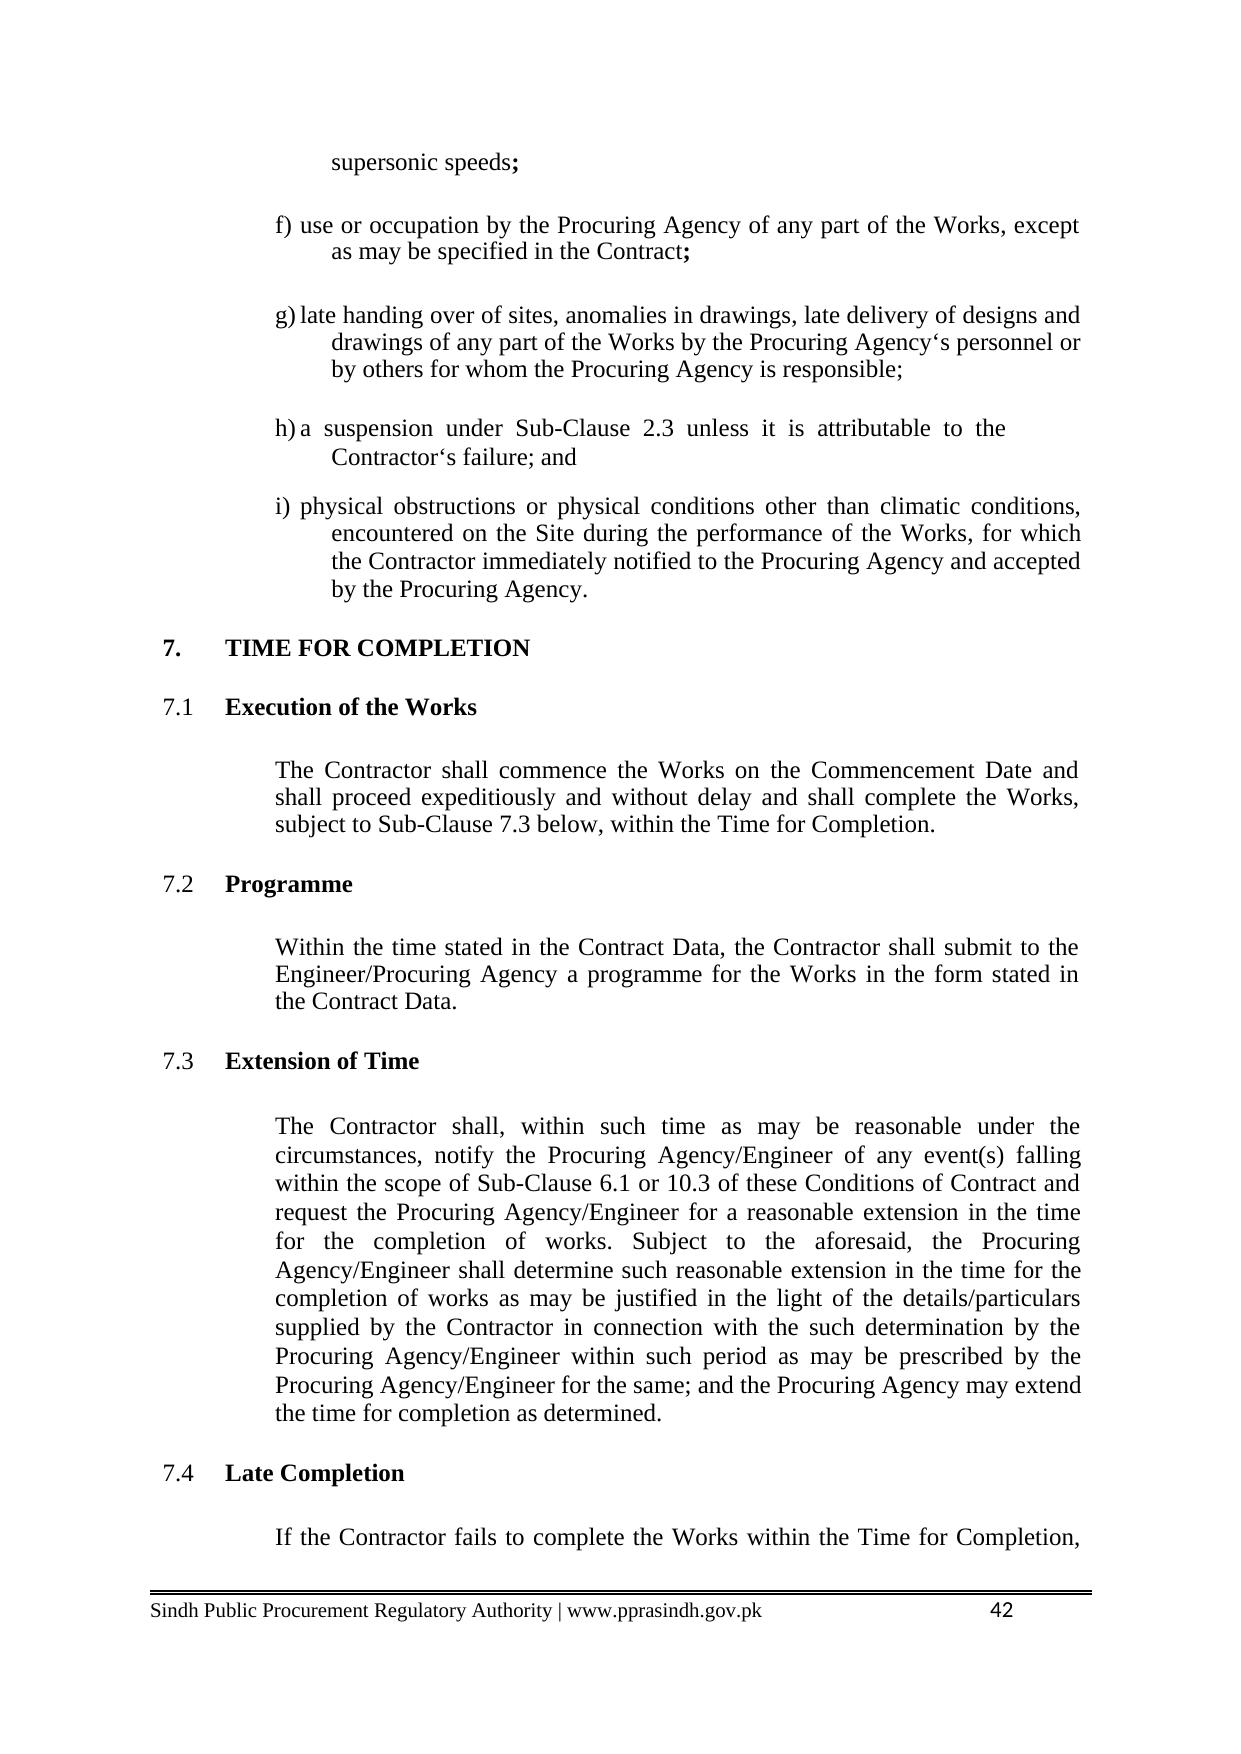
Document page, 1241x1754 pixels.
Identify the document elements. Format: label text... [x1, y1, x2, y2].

list Execution of the Works [162, 692, 1092, 721]
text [275, 1523, 1082, 1551]
text The Contractor shall commence the Works on the Commencement Date and shall proceed expeditiously and without delay and shall complete the Works, subject to Sub-Clause 7.3 below, within the Time for Completion. [275, 757, 1080, 838]
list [275, 150, 1080, 176]
list Programme [162, 869, 1092, 898]
list a suspension under Sub-Clause 2.3 unless it is attributable to the [275, 413, 1092, 442]
text Within the time stated in the Contract Data, the Contractor shall submit to the Engineer/Procuring Agency a programme for the Works in the form stated in the Contract Data. [275, 934, 1080, 1015]
list use or occupation by the Procuring Agency of any part of the Works, except as may be specified in the Contract; [275, 213, 1080, 265]
list Late Completion [162, 1458, 1092, 1487]
list physical obstructions or physical conditions other than climatic conditions, encountered on the Site during the performance of the Works, for which the Contractor immediately notified to the Procuring Agency and accepted by the Procuring Agency. [275, 492, 1082, 602]
list TIME FOR COMPLETION [162, 633, 1092, 662]
list late handing over of sites, anomalies in drawings, late delivery of designs and drawings of any part of the Works by the Procuring Agency‘s personnel or by others for whom the Procuring Agency is responsible; [275, 302, 1082, 383]
text Contractor‘s failure; and [331, 442, 1092, 471]
list Extension of Time [162, 1046, 1092, 1075]
text The Contractor shall, within such time as may be reasonable under the circumstances, notify the Procuring Agency/Engineer of any event(s) falling within the scope of Sub-Clause 6.1 or 10.3 of these Conditions of Contract and request the Procuring Agency/Engineer for a reasonable extension in the time for the completion of works. Subject to the aforesaid, the Procuring Agency/Engineer shall determine such reasonable extension in the time for the completion of works as may be justified in the light of the details/particulars supplied by the Contractor in connection with the such determination by the Procuring Agency/Engineer within such period as may be prescribed by the Procuring Agency/Engineer for the same; and the Procuring Agency may extend the time for completion as determined. [275, 1111, 1082, 1427]
